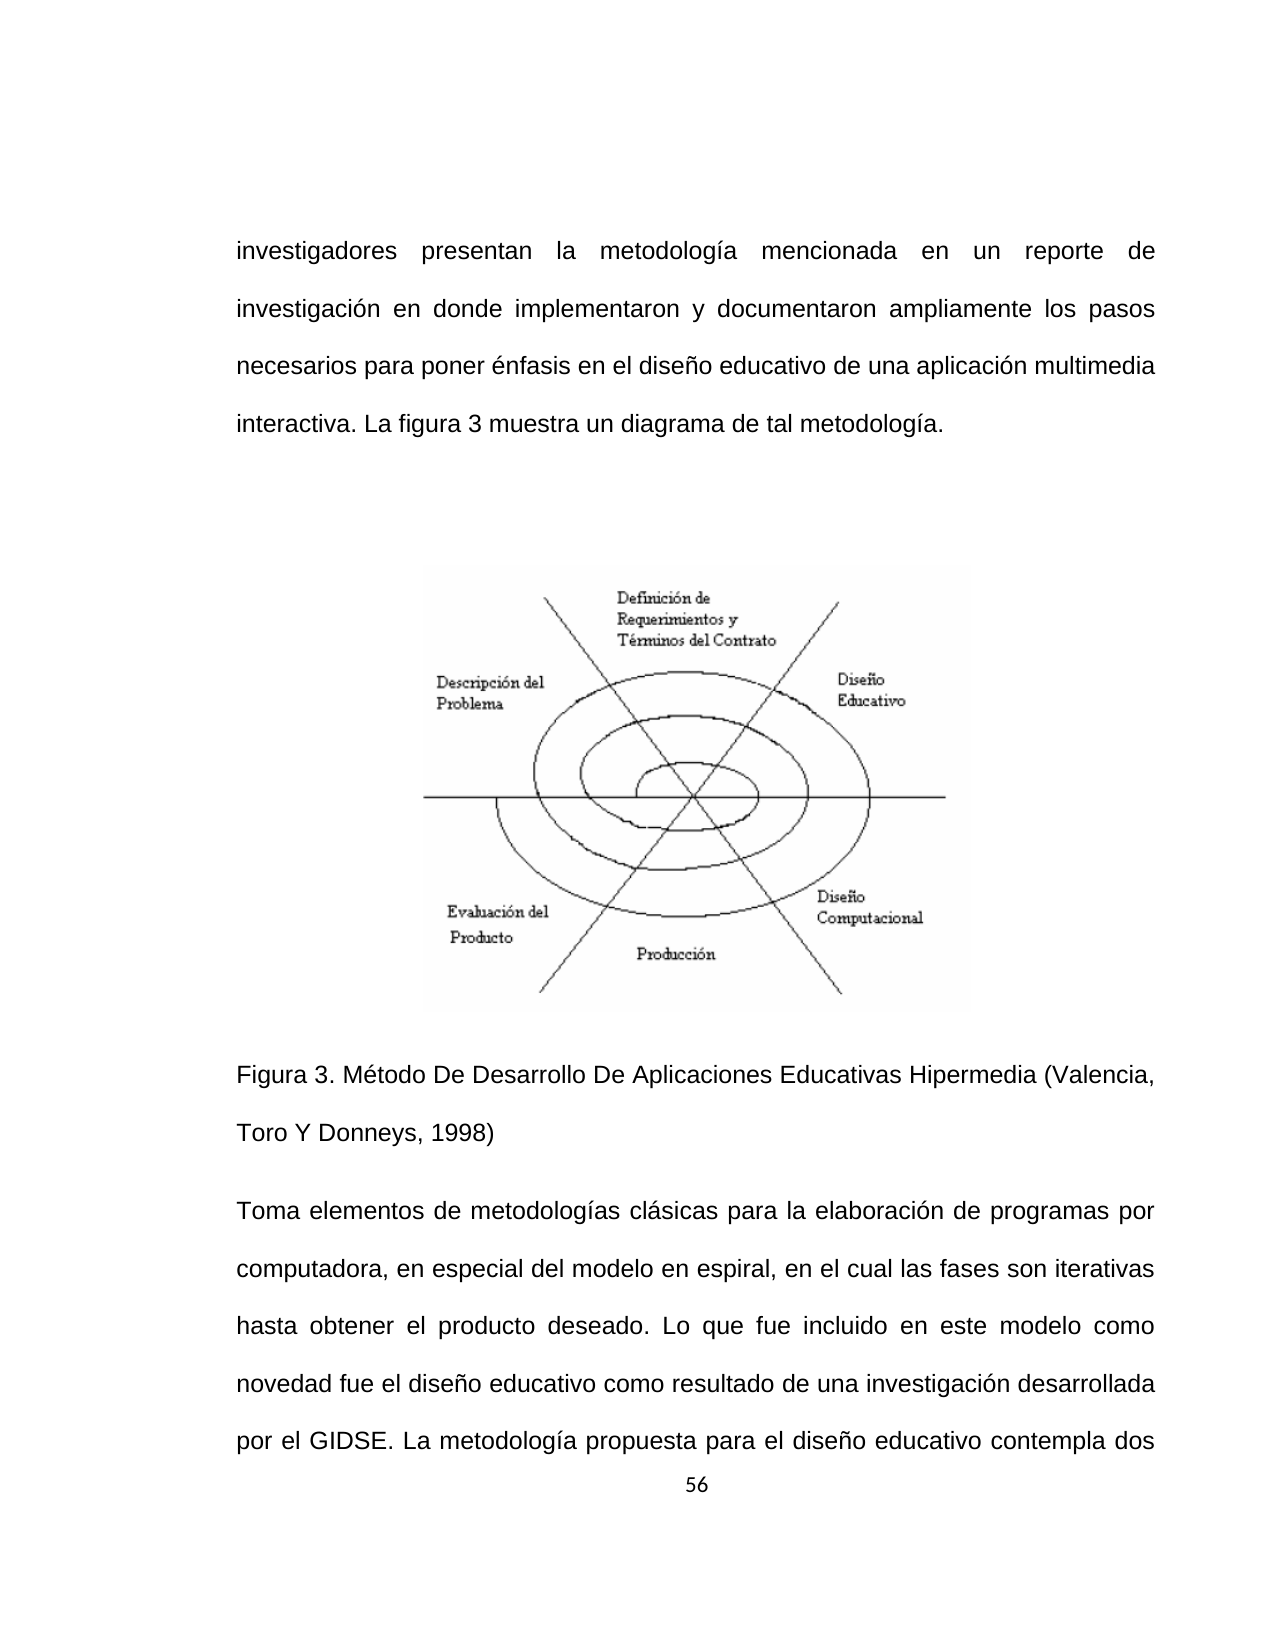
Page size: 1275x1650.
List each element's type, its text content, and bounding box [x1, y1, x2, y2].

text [236, 1196, 1157, 1455]
text Figura 3. Método De Desarrollo De Aplicaciones Educativas Hipermedia (Valencia, Toro Y Donneys, 1998) [236, 1060, 1157, 1147]
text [236, 236, 1157, 437]
